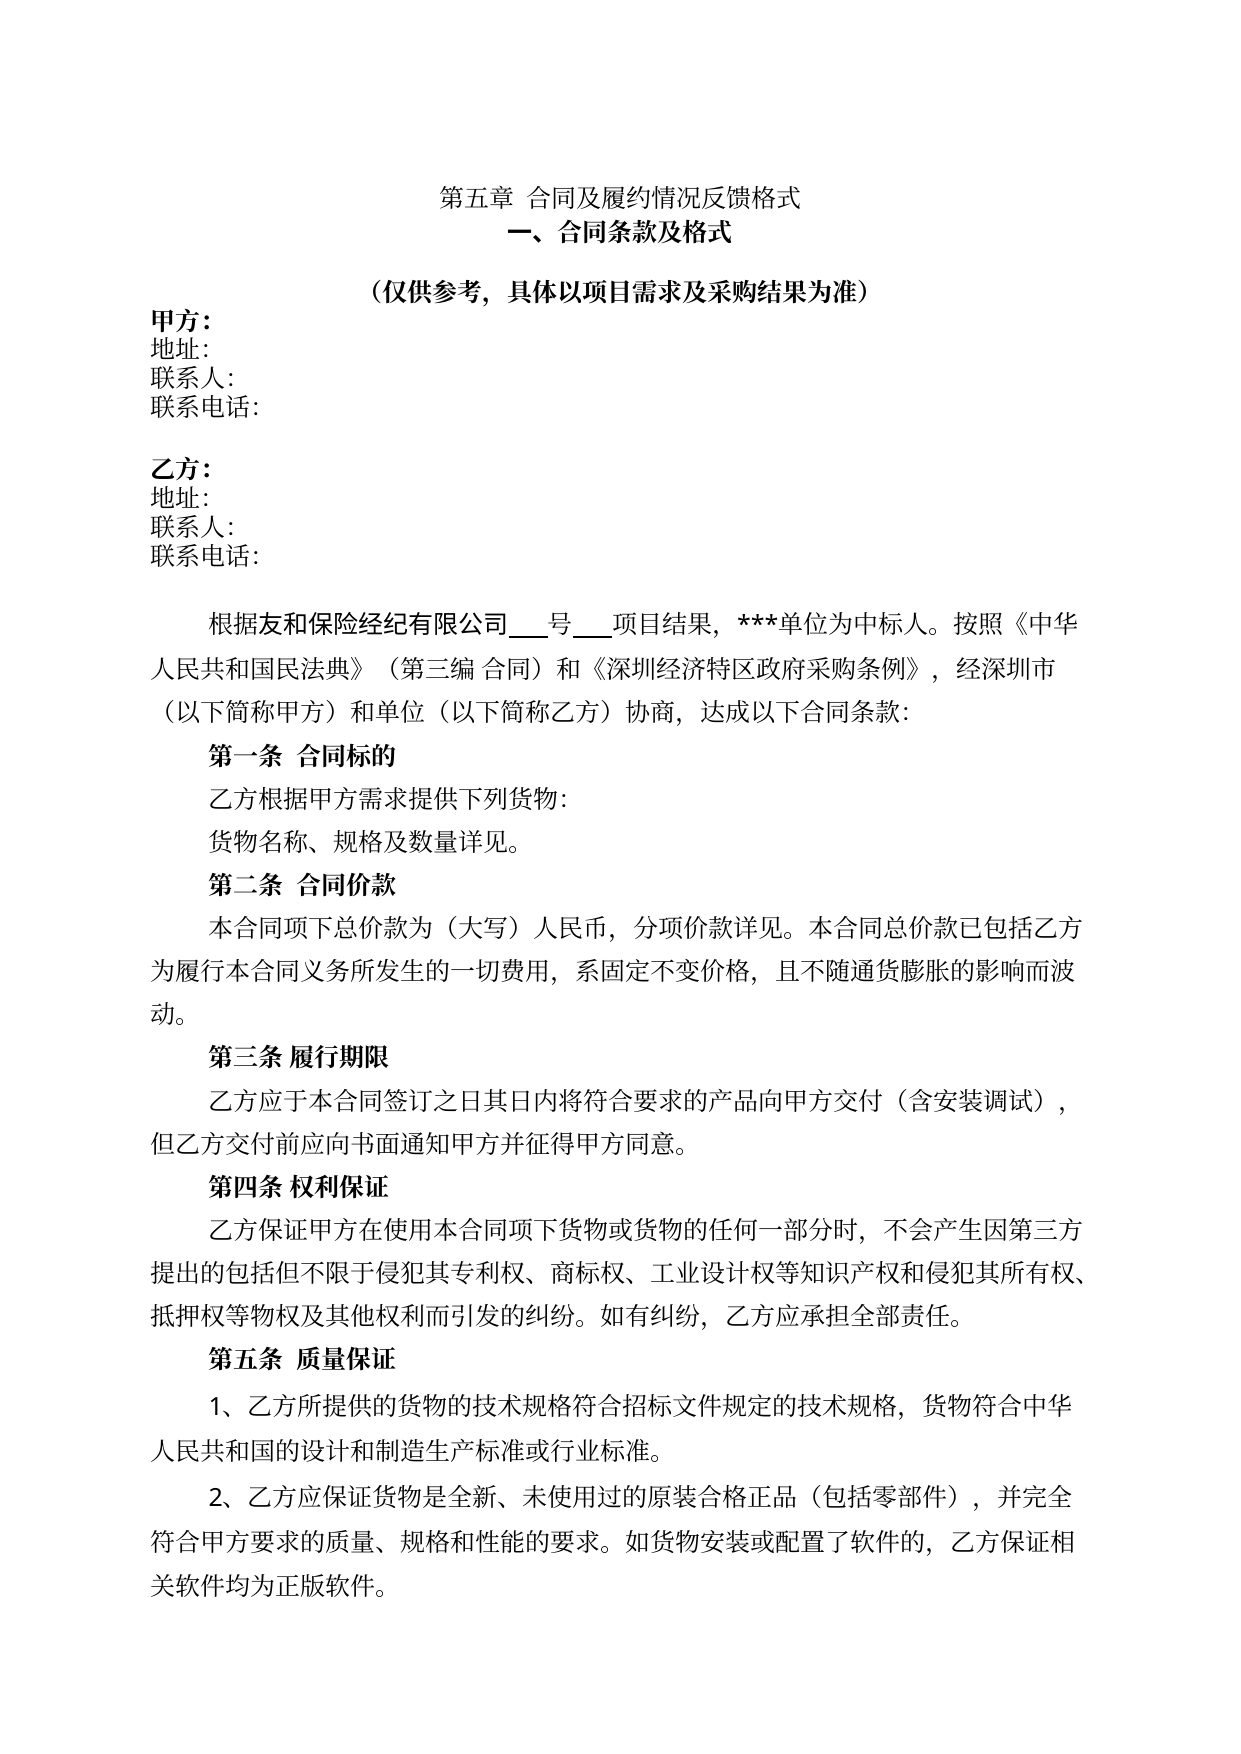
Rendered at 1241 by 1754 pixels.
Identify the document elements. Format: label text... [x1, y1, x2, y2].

text 联系人： [150, 513, 1090, 542]
text 乙方应于本合同签订之日其日内将符合要求的产品向甲方交付（含安装调试），但乙方交付前应向书面通知甲方并征得甲方同意。 [150, 1087, 1090, 1158]
text 本合同项下总价款为（大写）人民币，分项价款详见。本合同总价款已包括乙方为履行本合同义务所发生的一切费用，系固定不变价格，且不随通货膨胀的影响而波动。 [150, 914, 1090, 1029]
text 第二条 合同价款 [150, 871, 1090, 900]
text （仅供参考，具体以项目需求及采购结果为准） [150, 278, 1090, 307]
list 权利保证 [150, 1173, 1090, 1202]
text 一、合同条款及格式 [150, 213, 1090, 249]
text 联系电话： [150, 393, 1090, 422]
text 乙方根据甲方需求提供下列货物： [150, 785, 1090, 813]
text 甲方： [150, 307, 1090, 335]
subtitle 第五章 合同及履约情况反馈格式 [150, 184, 1090, 213]
text 地址： [150, 484, 1090, 513]
text 1、乙方所提供的货物的技术规格符合招标文件规定的技术规格，货物符合中华人民共和国的设计和制造生产标准或行业标准。 [150, 1388, 1090, 1466]
text 根据友和保险经纪有限公司 号 项目结果，***单位为中标人。按照《中华人民共和国民法典》（第三编 合同）和《深圳经济特区政府采购条例》，经深圳市（以下简称甲方）和单位（以下简称乙方）协商，达成以下合同条款： [150, 605, 1090, 727]
text 地址： [150, 335, 1090, 364]
text 2、乙方应保证货物是全新、未使用过的原装合格正品（包括零部件），并完全符合甲方要求的质量、规格和性能的要求。如货物安装或配置了软件的，乙方保证相关软件均为正版软件。 [150, 1480, 1090, 1600]
text 货物名称、规格及数量详见。 [150, 828, 1090, 857]
text 乙方保证甲方在使用本合同项下货物或货物的任何一部分时，不会产生因第三方提出的包括但不限于侵犯其专利权、商标权、工业设计权等知识产权和侵犯其所有权、抵押权等物权及其他权利而引发的纠纷。如有纠纷，乙方应承担全部责任。 [150, 1216, 1090, 1331]
text 第五条 质量保证 [150, 1345, 1090, 1374]
text 联系电话： [150, 542, 1090, 571]
list 履行期限 [150, 1043, 1090, 1072]
text 乙方： [150, 456, 1090, 484]
text 联系人： [150, 364, 1090, 393]
text 第一条 合同标的 [150, 742, 1090, 770]
